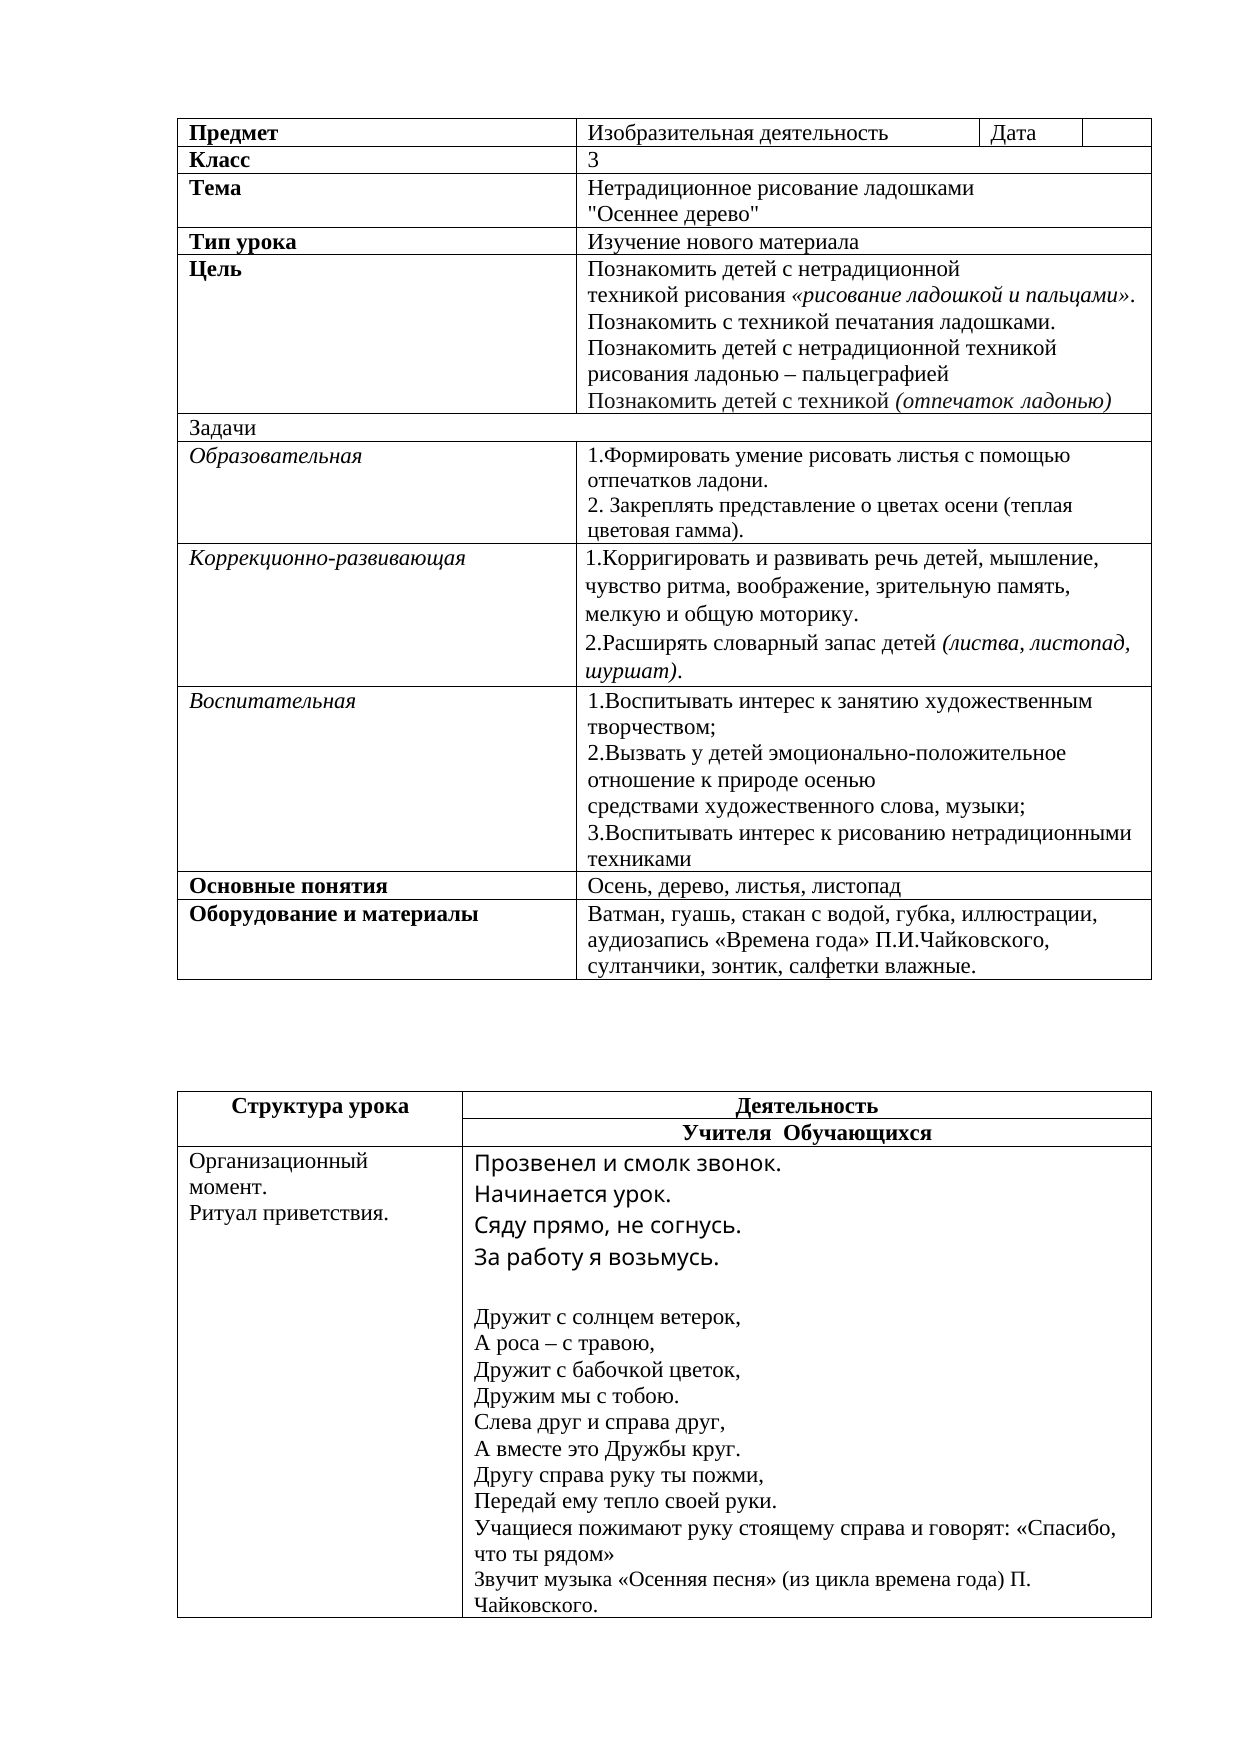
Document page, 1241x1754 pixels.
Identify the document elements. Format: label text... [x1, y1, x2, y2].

table_cell 1.Воспитывать интерес к занятию художественным творчеством; 2.Вызвать у детей эмоционально-положительное отношение к природе осенью средствами художественного слова, музыки; 3.Воспитывать интерес к рисованию нетрадиционными техниками [577, 687, 1151, 871]
table_cell Тип урока [178, 228, 576, 254]
table_cell Коррекционно-развивающая [178, 544, 576, 686]
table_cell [178, 1147, 462, 1617]
table_cell Класс [178, 147, 576, 173]
table_cell 1.Корригировать и развивать речь детей, мышление, чувство ритма, воображение, зрительную память, мелкую и общую моторику. 2.Расширять словарный запас детей (листва, листопад, шуршат). [577, 544, 1151, 686]
table_cell 1.Формировать умение рисовать листья с помощью отпечатков ладони. 2. Закреплять представление о цветах осени (теплая цветовая гамма). [577, 442, 1151, 542]
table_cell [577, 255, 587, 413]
table_cell Ватман, гуашь, стакан с водой, губка, иллюстрации, аудиозапись «Времена года» П.И.Чайковского, султанчики, зонтик, салфетки влажные. [577, 900, 1151, 979]
table_cell Основные понятия [178, 872, 576, 899]
table_header Дата [980, 119, 1082, 146]
table_cell Оборудование и материалы [178, 900, 576, 979]
table_header Изобразительная деятельность [577, 119, 979, 146]
table_cell Образовательная [178, 442, 576, 542]
table_header [1083, 119, 1151, 146]
table_cell Воспитательная [178, 687, 576, 871]
table_cell Цель [178, 255, 576, 413]
table_header Структура урока [178, 1092, 462, 1146]
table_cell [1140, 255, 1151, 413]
table_cell Изучение нового материала [577, 228, 1151, 254]
table_header Деятельность [463, 1092, 1151, 1118]
table_cell Тема [178, 174, 576, 227]
table_header Предмет [178, 119, 576, 146]
table_cell Учителя Обучающихся [463, 1119, 1151, 1146]
table_cell 3 [577, 147, 1151, 173]
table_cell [463, 1147, 1151, 1617]
table_cell Нетрадиционное рисование ладошками "Осеннее дерево" [577, 174, 1151, 227]
table_cell Задачи [178, 414, 1151, 441]
table_cell Осень, дерево, листья, листопад [577, 872, 1151, 899]
